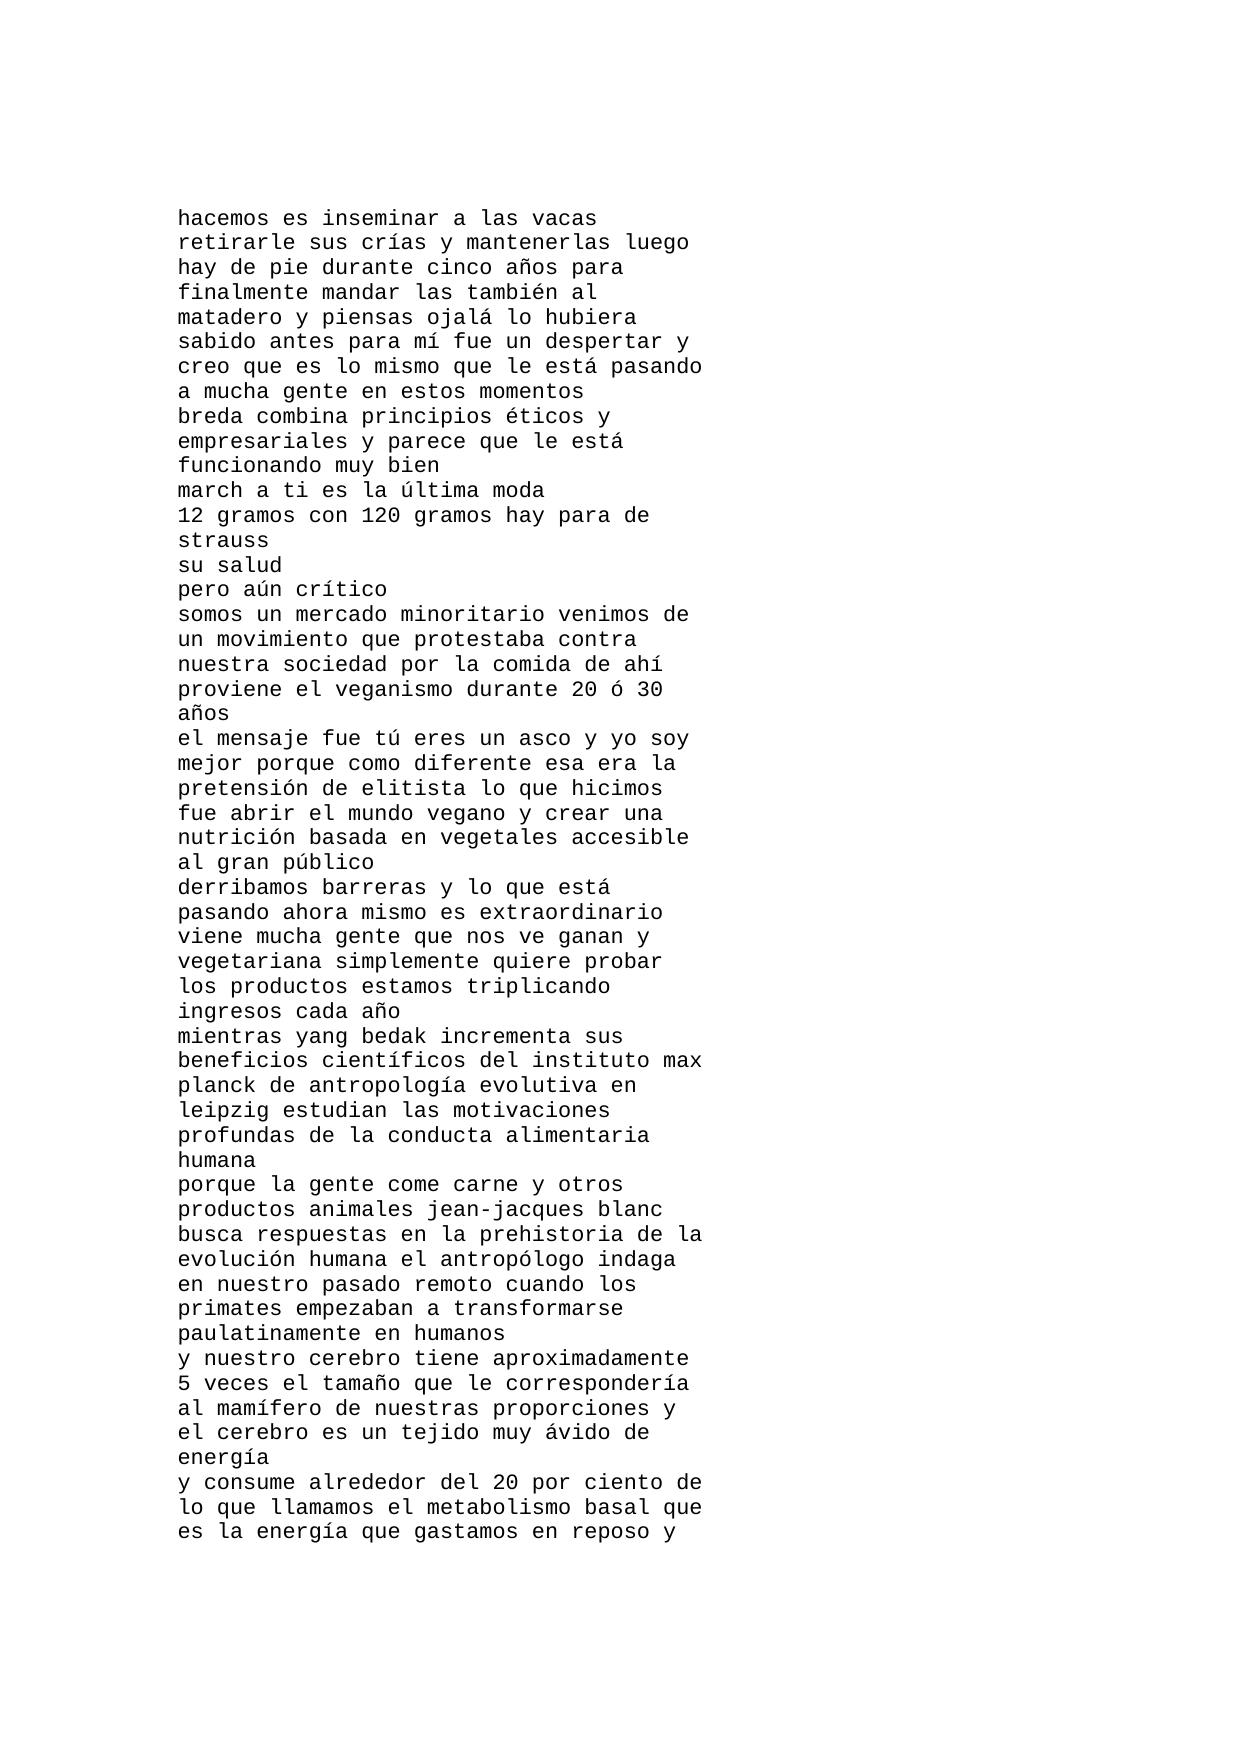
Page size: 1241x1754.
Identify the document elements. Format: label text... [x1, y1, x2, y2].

text creo que es lo mismo que le está pasando [177, 356, 1063, 380]
text empresariales y parece que le está [177, 430, 1063, 455]
text sabido antes para mí fue un despertar y [177, 331, 1063, 356]
text lo que llamamos el metabolismo basal que [177, 1496, 1063, 1521]
text busca respuestas en la prehistoria de la [177, 1223, 1063, 1248]
text viene mucha gente que nos ve ganan y [177, 926, 1063, 951]
text hacemos es inseminar a las vacas [177, 207, 1063, 232]
text su salud [177, 554, 1063, 579]
text el mensaje fue tú eres un asco y yo soy [177, 727, 1063, 752]
text a mucha gente en estos momentos [177, 380, 1063, 405]
text los productos estamos triplicando [177, 975, 1063, 1000]
text planck de antropología evolutiva en [177, 1074, 1063, 1099]
text mientras yang bedak incrementa sus [177, 1025, 1063, 1050]
text y nuestro cerebro tiene aproximadamente [177, 1347, 1063, 1372]
text somos un mercado minoritario venimos de [177, 603, 1063, 628]
text march a ti es la última moda [177, 479, 1063, 504]
text funcionando muy bien [177, 455, 1063, 479]
text evolución humana el antropólogo indaga [177, 1248, 1063, 1273]
text 5 veces el tamaño que le correspondería [177, 1372, 1063, 1397]
text un movimiento que protestaba contra [177, 628, 1063, 653]
text breda combina principios éticos y [177, 405, 1063, 430]
text energía [177, 1446, 1063, 1471]
text años [177, 703, 1063, 727]
text derribamos barreras y lo que está [177, 876, 1063, 901]
text al mamífero de nuestras proporciones y [177, 1397, 1063, 1422]
text paulatinamente en humanos [177, 1322, 1063, 1347]
text humana [177, 1149, 1063, 1174]
text pasando ahora mismo es extraordinario [177, 901, 1063, 926]
text pero aún crítico [177, 579, 1063, 603]
text matadero y piensas ojalá lo hubiera [177, 306, 1063, 331]
text fue abrir el mundo vegano y crear una [177, 802, 1063, 827]
text proviene el veganismo durante 20 ó 30 [177, 678, 1063, 703]
text vegetariana simplemente quiere probar [177, 951, 1063, 975]
text ingresos cada año [177, 1000, 1063, 1025]
text al gran público [177, 851, 1063, 876]
text leipzig estudian las motivaciones [177, 1099, 1063, 1124]
text finalmente mandar las también al [177, 281, 1063, 306]
text 12 gramos con 120 gramos hay para de [177, 504, 1063, 529]
text y consume alrededor del 20 por ciento de [177, 1471, 1063, 1496]
text el cerebro es un tejido muy ávido de [177, 1422, 1063, 1446]
text beneficios científicos del instituto max [177, 1050, 1063, 1074]
text productos animales jean-jacques blanc [177, 1198, 1063, 1223]
text mejor porque como diferente esa era la [177, 752, 1063, 777]
text primates empezaban a transformarse [177, 1298, 1063, 1322]
text es la energía que gastamos en reposo y [177, 1521, 1063, 1546]
text retirarle sus crías y mantenerlas luego [177, 232, 1063, 256]
text profundas de la conducta alimentaria [177, 1124, 1063, 1149]
text hay de pie durante cinco años para [177, 256, 1063, 281]
text nuestra sociedad por la comida de ahí [177, 653, 1063, 678]
text nutrición basada en vegetales accesible [177, 827, 1063, 851]
text pretensión de elitista lo que hicimos [177, 777, 1063, 802]
text porque la gente come carne y otros [177, 1174, 1063, 1198]
text strauss [177, 529, 1063, 554]
text en nuestro pasado remoto cuando los [177, 1273, 1063, 1298]
